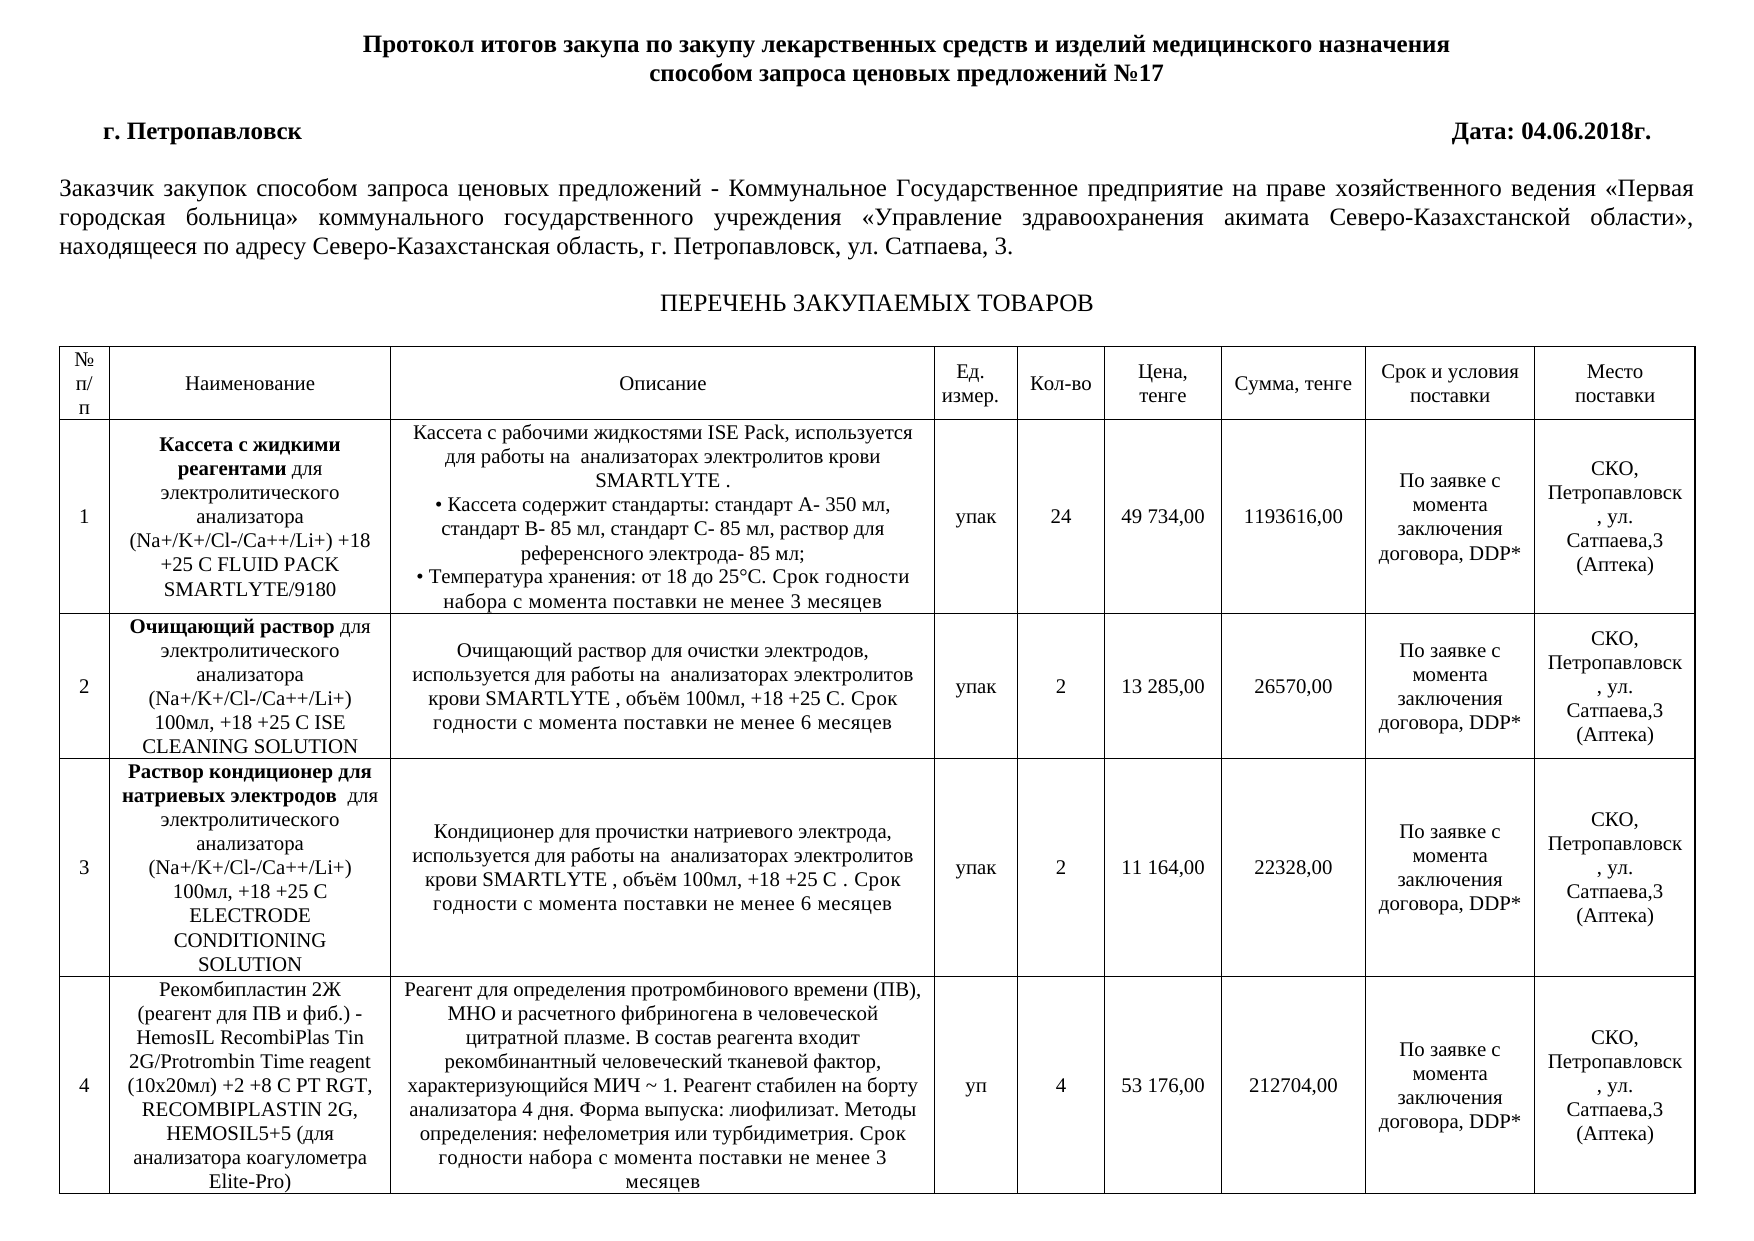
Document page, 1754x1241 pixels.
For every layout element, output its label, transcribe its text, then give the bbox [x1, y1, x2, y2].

table_cell 212704,00 [1222, 977, 1365, 1193]
table_cell СКО, Петропавловск, ул. Сатпаева,3 (Аптека) [1535, 614, 1694, 758]
text Заказчик закупок способом запроса ценовых предложений - Коммунальное Государственное предприятие на праве хозяйственного ведения «Первая городская больница» коммунального государственного учреждения «Управление здравоохранения акимата Северо-Казахстанской области», находящееся по адресу Северо-Казахстанская область, г. Петропавловск, ул. Сатпаева, 3. [59, 173, 1695, 259]
text ПЕРЕЧЕНЬ ЗАКУПАЕМЫХ ТОВАРОВ [59, 288, 1695, 317]
table_cell По заявке с момента заключения договора, DDP* [1366, 759, 1534, 976]
table_header Кол-во [1018, 347, 1104, 419]
table_cell СКО, Петропавловск, ул. Сатпаева,3 (Аптека) [1535, 420, 1694, 613]
table_cell 4 [60, 977, 109, 1193]
table_cell 11 164,00 [1105, 759, 1221, 976]
table_cell 24 [1018, 420, 1104, 613]
table_cell 22328,00 [1222, 759, 1365, 976]
text г. Петропавловск Дата: 04.06.2018г. [59, 116, 1695, 144]
table_header Ед. измер. [935, 347, 1017, 419]
table_cell 49 734,00 [1105, 420, 1221, 613]
table_cell 4 [1018, 977, 1104, 1193]
table_cell Кассета с жидкими реагентами для электролитического анализатора (Na+/K+/Cl-/Ca++/Li+) +18 +25 С FLUID PACK SMARTLYTE/9180 [110, 420, 390, 613]
table_cell По заявке с момента заключения договора, DDP* [1366, 614, 1534, 758]
table_header № п/п [60, 347, 109, 419]
table_cell 13 285,00 [1105, 614, 1221, 758]
text Протокол итогов закупа по закупу лекарственных средств и изделий медицинского назначения [59, 29, 1695, 58]
table_cell 2 [60, 614, 109, 758]
table_cell Очищающий раствор для очистки электродов, используется для работы на анализаторах электролитов крови SMARTLYTE , объём 100мл, +18 +25 С. Срок годности с момента поставки не менее 6 месяцев [391, 614, 934, 758]
table_cell 26570,00 [1222, 614, 1365, 758]
table_cell 1193616,00 [1222, 420, 1365, 613]
table_cell СКО, Петропавловск, ул. Сатпаева,3 (Аптека) [1535, 759, 1694, 976]
table_cell Кондиционер для прочистки натриевого электрода, используется для работы на анализаторах электролитов крови SMARTLYTE , объём 100мл, +18 +25 С . Срок годности с момента поставки не менее 6 месяцев [391, 759, 934, 976]
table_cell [1535, 977, 1694, 1193]
text способом запроса ценовых предложений №17 [59, 58, 1695, 87]
table_cell упак [935, 759, 1017, 976]
table_header Место поставки [1535, 347, 1694, 419]
table_cell Реагент для определения протромбинового времени (ПВ), МНО и расчетного фибриногена в человеческой цитратной плазме. В состав реагента входит рекомбинантный человеческий тканевой фактор, характеризующийся МИЧ ~ 1. Реагент стабилен на борту анализатора 4 дня. Форма выпуска: лиофилизат. Методы определения: нефелометрия или турбидиметрия. Срок годности набора с момента поставки не менее 3 месяцев [391, 977, 934, 1193]
table_cell 1 [60, 420, 109, 613]
table_header Срок и условия поставки [1366, 347, 1534, 419]
table_cell Очищающий раствор для электролитического анализатора (Na+/K+/Cl-/Ca++/Li+) 100мл, +18 +25 С ISE CLEANING SOLUTION [110, 614, 390, 758]
table_cell Раствор кондиционер для натриевых электродов для электролитического анализатора (Na+/K+/Cl-/Ca++/Li+) 100мл, +18 +25 С ELECTRODE CONDITIONING SOLUTION [110, 759, 390, 976]
table_cell упак [935, 420, 1017, 613]
table_cell уп [935, 977, 1017, 1193]
table_cell 3 [60, 759, 109, 976]
table_header Сумма, тенге [1222, 347, 1365, 419]
table_header Описание [391, 347, 934, 419]
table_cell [1366, 977, 1534, 1193]
table_cell 53 176,00 [1105, 977, 1221, 1193]
table_cell По заявке с момента заключения договора, DDP* [1366, 420, 1534, 613]
table_cell 2 [1018, 759, 1104, 976]
table_header Наименование [110, 347, 390, 419]
table_cell упак [935, 614, 1017, 758]
table_header Цена, тенге [1105, 347, 1221, 419]
table_cell Рекомбипластин 2Ж (реагент для ПВ и фиб.) - HemosIL RecombiPlas Tin 2G/Protrombin Time reagent (10х20мл) +2 +8 С PT RGT, RECOMBIPLASTIN 2G, HEMOSIL5+5 (для анализатора коагулометра Elite-Pro) [110, 977, 390, 1193]
table_cell Кассета с рабочими жидкостями ISE Pack, используется для работы на анализаторах электролитов крови SMARTLYTE . • Кассета содержит стандарты: стандарт А- 350 мл, стандарт В- 85 мл, стандарт С- 85 мл, раствор для референсного электрода- 85 мл; • Температура хранения: от 18 до 25°C. Срок годности набора с момента поставки не менее 3 месяцев [391, 420, 934, 613]
table_cell 2 [1018, 614, 1104, 758]
